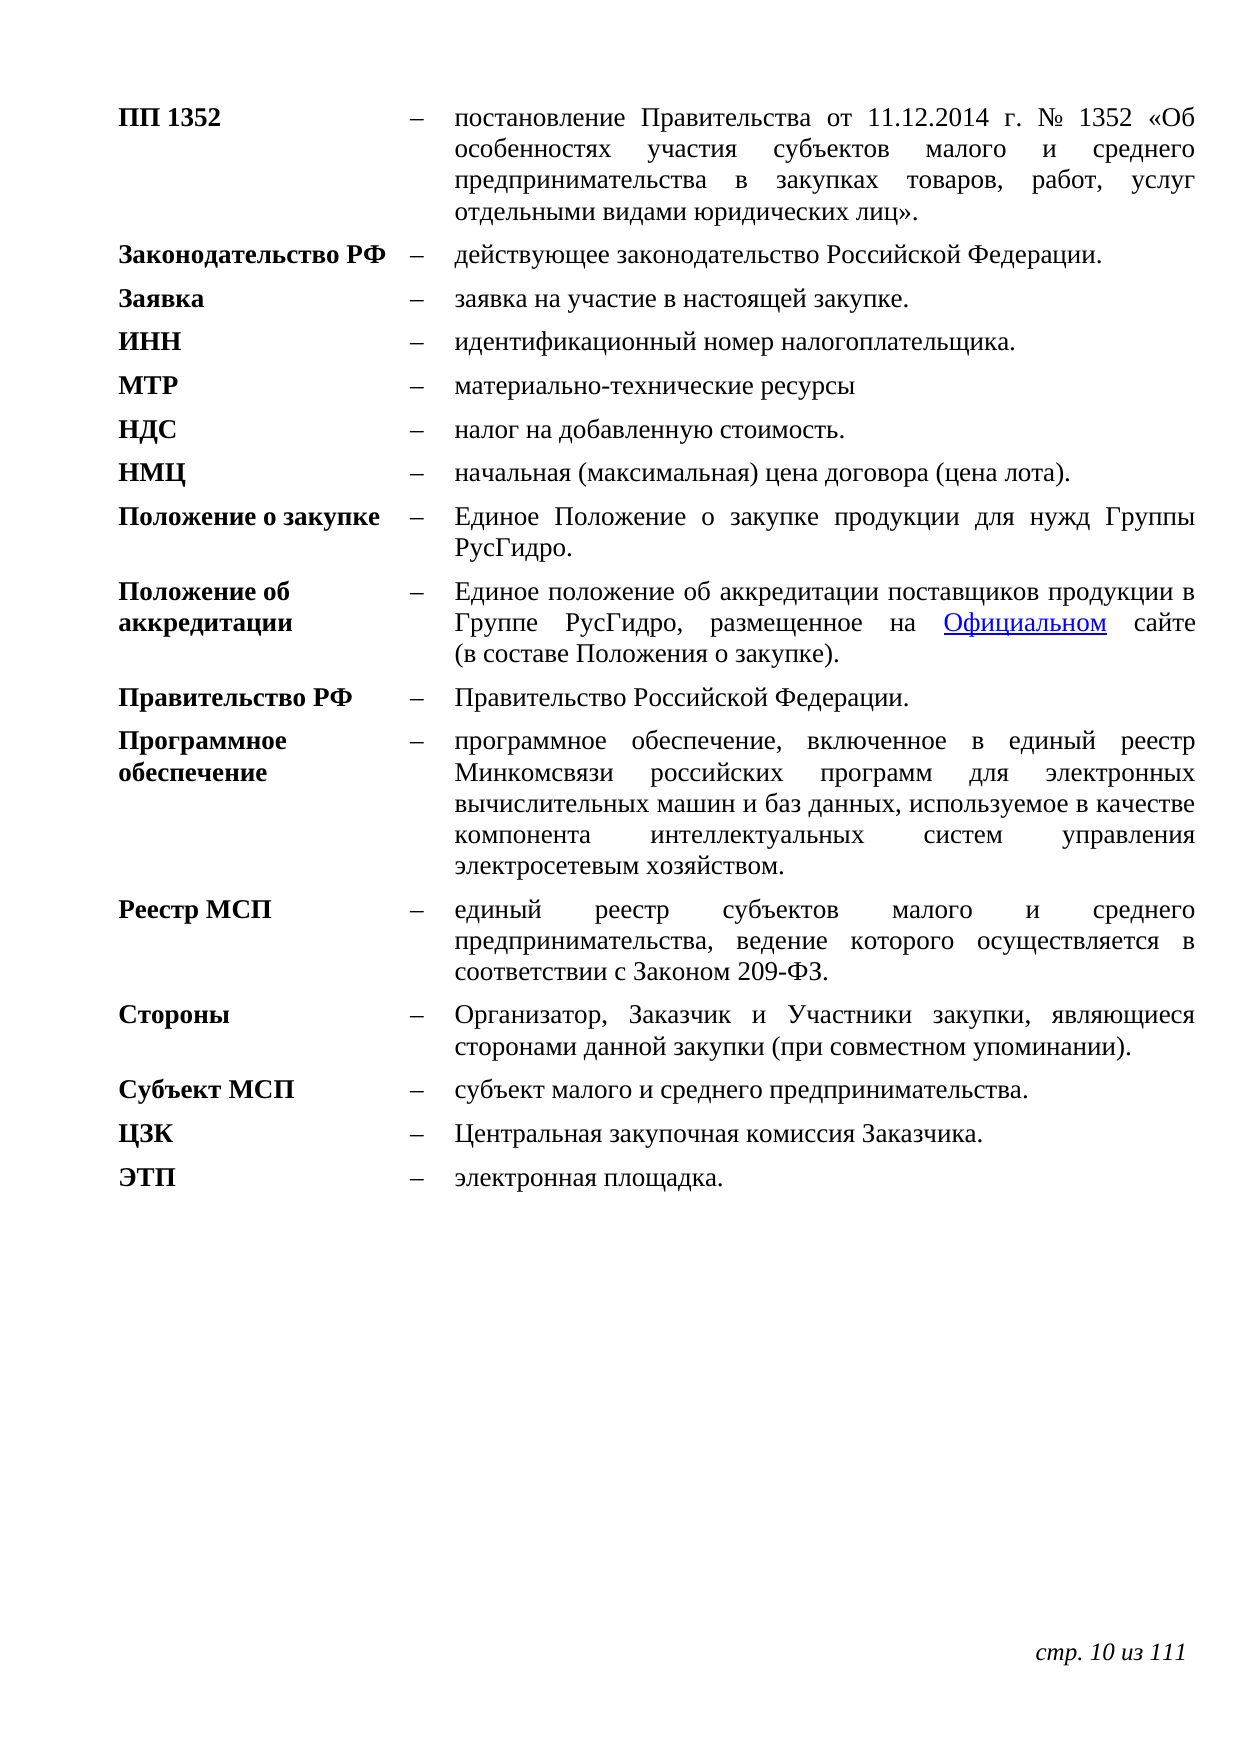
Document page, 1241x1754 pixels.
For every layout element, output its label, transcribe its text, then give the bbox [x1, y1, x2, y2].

table_cell – [399, 1061, 443, 1104]
table_cell Организатор, Заказчик и Участники закупки, являющиеся сторонами данной закупки (при совместном упоминании). [443, 986, 1207, 1061]
table_cell Реестр МСП [107, 880, 398, 986]
table_cell материально-технические ресурсы [443, 357, 1207, 400]
table_cell – [399, 400, 443, 444]
table_cell электронная площадка. [443, 1148, 1207, 1192]
table_cell – [399, 488, 443, 562]
table_cell НДС [107, 400, 398, 444]
table_cell – [399, 357, 443, 400]
table_cell – [399, 986, 443, 1061]
table_cell НМЦ [107, 444, 398, 488]
table_cell – [399, 563, 443, 668]
table_cell Стороны [107, 986, 398, 1061]
table_cell – [399, 1148, 443, 1192]
table_cell Заявка [107, 269, 398, 313]
table_cell Правительство Российской Федерации. [443, 668, 1207, 712]
table_cell ЭТП [107, 1148, 398, 1192]
table_cell – [399, 668, 443, 712]
table_cell Центральная закупочная комиссия Заказчика. [443, 1105, 1207, 1148]
table_cell Положение об аккредитации [107, 563, 398, 668]
table_cell – [399, 269, 443, 313]
table_cell – [399, 89, 443, 226]
table_cell МТР [107, 357, 398, 400]
table_cell начальная (максимальная) цена договора (цена лота). [443, 444, 1207, 488]
table_cell субъект малого и среднего предпринимательства. [443, 1061, 1207, 1104]
table_cell налог на добавленную стоимость. [443, 400, 1207, 444]
table_cell ПП 1352 [107, 89, 398, 226]
table_cell – [399, 444, 443, 488]
table_cell Законодательство РФ [107, 226, 398, 269]
table_cell – [399, 1105, 443, 1148]
table_cell действующее законодательство Российской Федерации. [443, 226, 1207, 269]
table_cell ЦЗК [107, 1105, 398, 1148]
table_cell программное обеспечение, включенное в единый реестр Минкомсвязи российских программ для электронных вычислительных машин и баз данных, используемое в качестве компонента интеллектуальных систем управления электросетевым хозяйством. [443, 712, 1207, 880]
table_cell Положение о закупке [107, 488, 398, 562]
table_cell Субъект МСП [107, 1061, 398, 1104]
table_cell – [399, 880, 443, 986]
table_cell – [399, 712, 443, 880]
table_cell единый реестр субъектов малого и среднего предпринимательства, ведение которого осуществляется в соответствии с Законом 209-ФЗ. [443, 880, 1207, 986]
table_cell Правительство РФ [107, 668, 398, 712]
table_cell Единое положение об аккредитации поставщиков продукции в Группе РусГидро, размещенное на Официальном сайте (в составе Положения о закупке). [443, 563, 1207, 668]
table_cell постановление Правительства от 11.12.2014 г. № 1352 «Об особенностях участия субъектов малого и среднего предпринимательства в закупках товаров, работ, услуг отдельными видами юридических лиц». [443, 89, 1207, 226]
table_cell идентификационный номер налогоплательщика. [443, 313, 1207, 357]
table_cell заявка на участие в настоящей закупке. [443, 269, 1207, 313]
table_cell – [399, 226, 443, 269]
table_cell Программное обеспечение [107, 712, 398, 880]
table_cell Единое Положение о закупке продукции для нужд Группы РусГидро. [443, 488, 1207, 562]
table_cell ИНН [107, 313, 398, 357]
table_cell – [399, 313, 443, 357]
